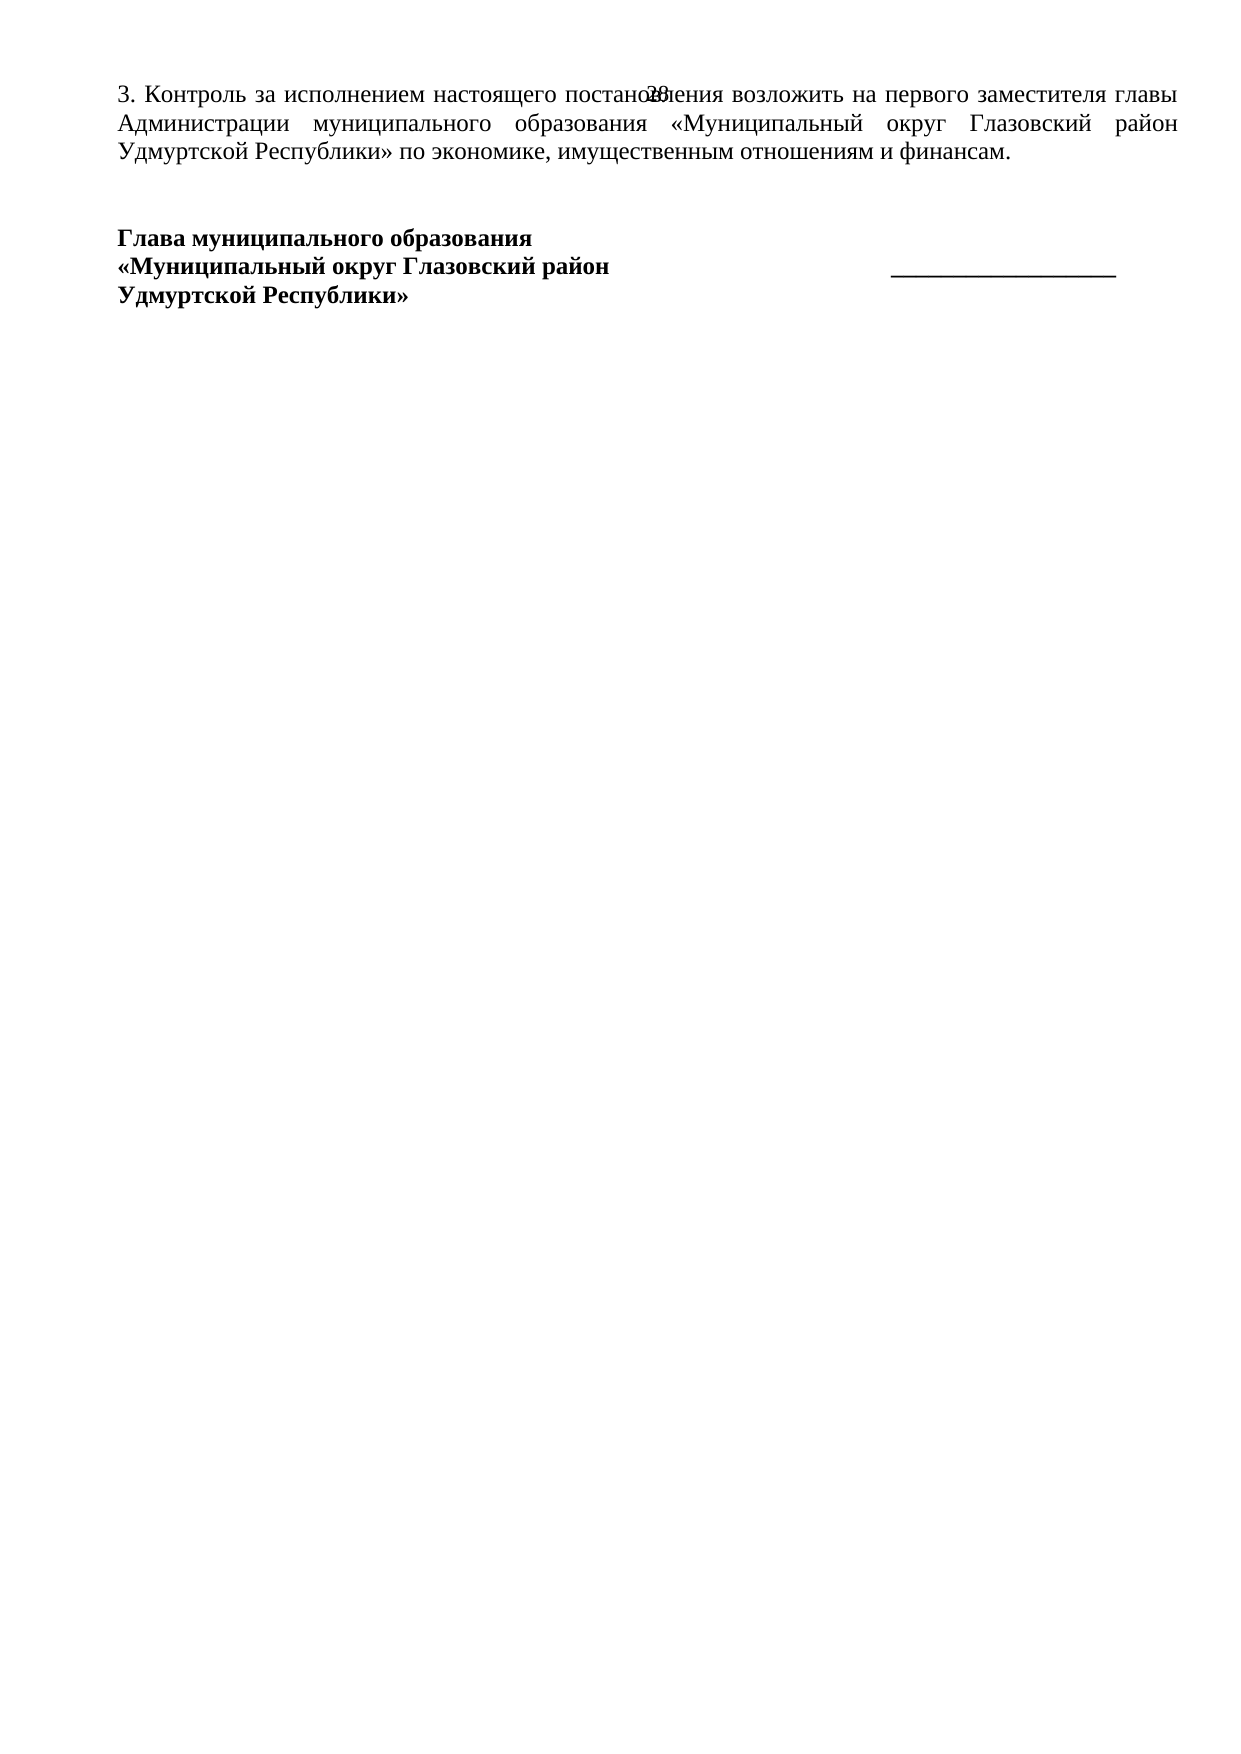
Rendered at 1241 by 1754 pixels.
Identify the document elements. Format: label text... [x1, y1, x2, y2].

text Глава муниципального образования [117, 223, 1179, 251]
text Удмуртской Республики» [117, 280, 1179, 309]
text 3. Контроль за исполнением настоящего постановления возложить на первого заместителя главы Администрации муниципального образования «Муниципальный округ Глазовский район Удмуртской Республики» по экономике, имущественным отношениям и финансам. [117, 79, 1179, 165]
text «Муниципальный округ Глазовский район __________________ [117, 251, 1179, 280]
